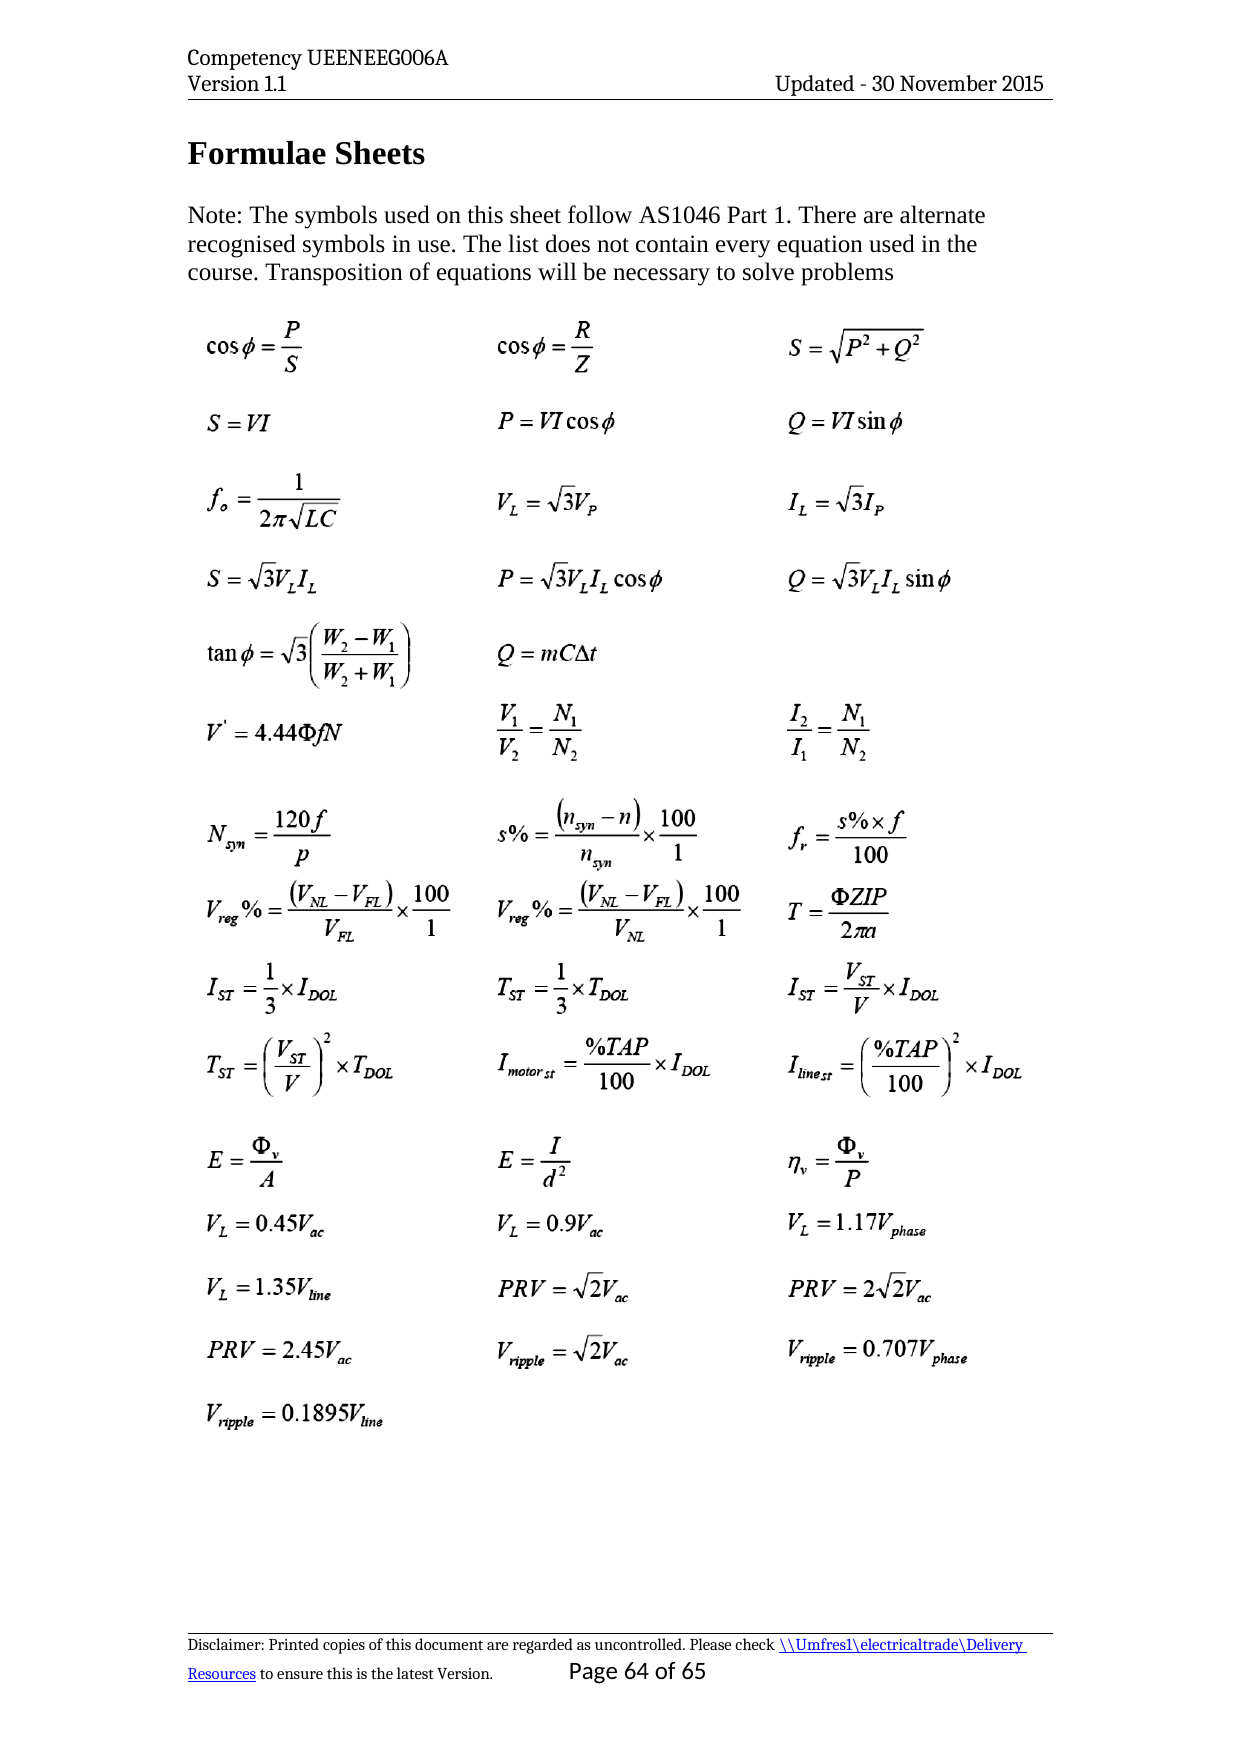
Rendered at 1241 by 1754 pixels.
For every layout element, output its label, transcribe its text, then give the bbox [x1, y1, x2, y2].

subtitle Formulae Sheets [187, 133, 1053, 171]
text Note: The symbols used on this sheet follow AS1046 Part 1. There are alternate recognised symbols in use. The list does not contain every equation used in the course. Transposition of equations will be necessary to solve problems [187, 200, 1053, 286]
